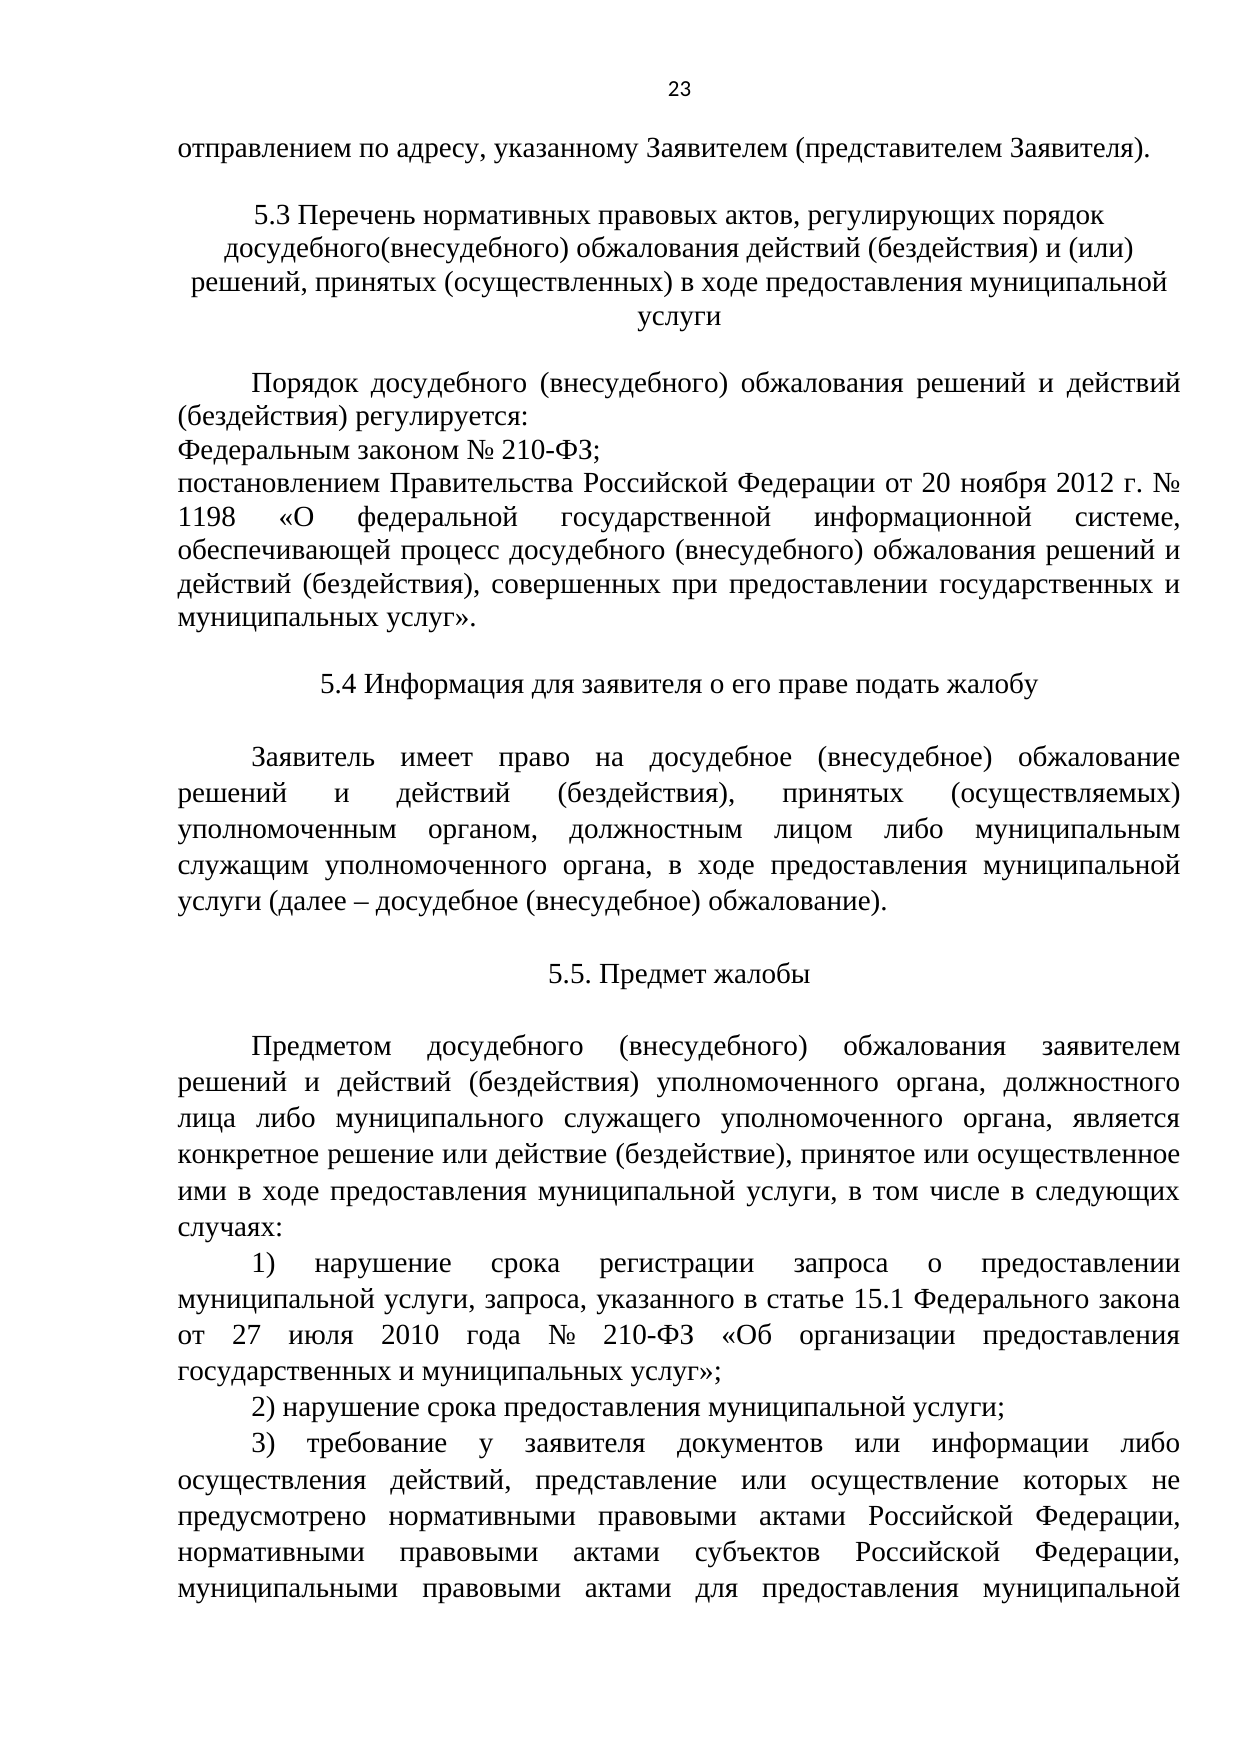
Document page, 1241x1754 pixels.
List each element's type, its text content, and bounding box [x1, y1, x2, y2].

text Федеральным законом № 210-ФЗ; [177, 432, 1181, 465]
text постановлением Правительства Российской Федерации от 20 ноября 2012 г. № 1198 «О федеральной государственной информационной системе, обеспечивающей процесс досудебного (внесудебного) обжалования решений и действий (бездействия), совершенных при предоставлении государственных и муниципальных услуг». [177, 465, 1181, 633]
text 5.3 Перечень нормативных правовых актов, регулирующих порядок досудебного(внесудебного) обжалования действий (бездействия) и (или) решений, принятых (осуществленных) в ходе предоставления муниципальной услуги [177, 197, 1181, 331]
text 5.5. Предмет жалобы [177, 956, 1181, 989]
text Заявитель имеет право на досудебное (внесудебное) обжалование решений и действий (бездействия), принятых (осуществляемых) уполномоченным органом, должностным лицом либо муниципальным служащим уполномоченного органа, в ходе предоставления муниципальной услуги (далее – досудебное (внесудебное) обжалование). [177, 739, 1181, 917]
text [177, 1426, 1181, 1604]
text 1) нарушение срока регистрации запроса о предоставлении муниципальной услуги, запроса, указанного в статье 15.1 Федерального закона от 27 июля 2010 года № 210-ФЗ «Об организации предоставления государственных и муниципальных услуг»; [177, 1245, 1181, 1387]
text 5.4 Информация для заявителя о его праве подать жалобу [177, 667, 1181, 700]
text 2) нарушение срока предоставления муниципальной услуги; [177, 1389, 1181, 1423]
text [177, 130, 1181, 163]
text Предметом досудебного (внесудебного) обжалования заявителем решений и действий (бездействия) уполномоченного органа, должностного лица либо муниципального служащего уполномоченного органа, является конкретное решение или действие (бездействие), принятое или осуществленное ими в ходе предоставления муниципальной услуги, в том числе в следующих случаях: [177, 1028, 1181, 1242]
text Порядок досудебного (внесудебного) обжалования решений и действий (бездействия) регулируется: [177, 365, 1181, 432]
